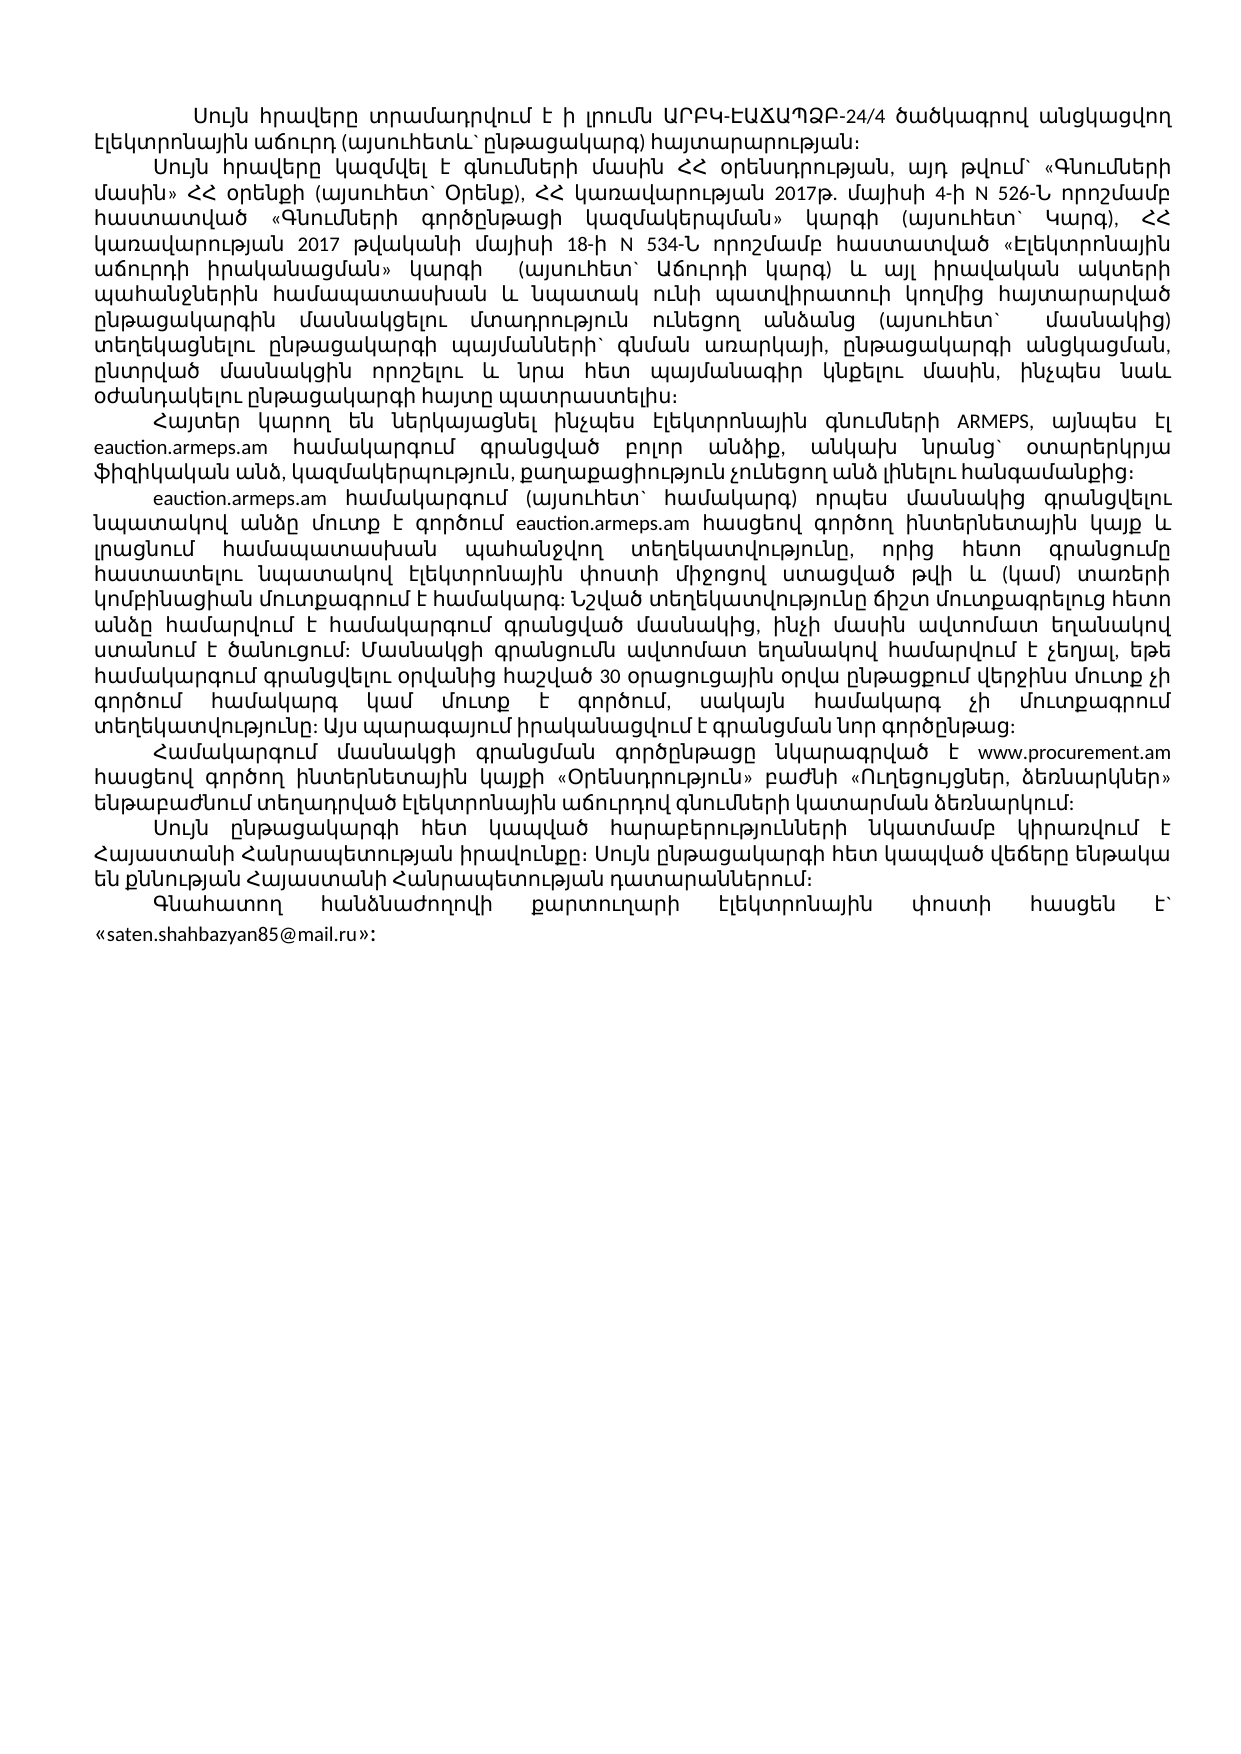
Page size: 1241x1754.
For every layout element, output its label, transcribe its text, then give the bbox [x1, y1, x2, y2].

text Սույն հրավերը կազմվել է գնումների մասին ՀՀ օրենսդրության, այդ թվում` «Գնումների մասին» ՀՀ օրենքի (այսուհետ` Օրենք), ՀՀ կառավարության 2017թ. մայիսի 4-ի N 526-Ն որոշմամբ հաստատված «Գնումների գործընթացի կազմակերպման» կարգի (այսուհետ` Կարգ), ՀՀ կառավարության 2017 թվականի մայիսի 18-ի N 534-Ն որոշմամբ հաստատված «Էլեկտրոնային աճուրդի իրականացման» կարգի (այսուհետ` Աճուրդի կարգ) և այլ իրավական ակտերի պահանջներին համապատասխան և նպատակ ունի պատվիրատուի կողմից հայտարարված ընթացակարգին մասնակցելու մտադրություն ունեցող անձանց (այսուհետ` մասնակից) տեղեկացնելու ընթացակարգի պայմանների` գնման առարկայի, ընթացակարգի անցկացման, ընտրված մասնակցին որոշելու և նրա հետ պայմանագիր կնքելու մասին, ինչպես նաև օժանդակելու ընթացակարգի հայտը պատրաստելիս։ [94, 154, 1171, 409]
text Հայտեր կարող են ներկայացնել ինչպես էլեկտրոնային գնումների ARMEPS, այնպես էլ eauction.armeps.am համակարգում գրանցված բոլոր անձիք, անկախ նրանց` օտարերկրյա ֆիզիկական անձ, կազմակերպություն, քաղաքացիություն չունեցող անձ լինելու հանգամանքից։ [94, 409, 1171, 485]
text Համակարգում մասնակցի գրանցման գործընթացը նկարագրված է www.procurement.am հասցեով գործող ինտերնետային կայքի «Օրենսդրություն» բաժնի «Ուղեցույցներ, ձեռնարկներ» ենթաբաժնում տեղադրված էլեկտրոնային աճուրդով գնումների կատարման ձեռնարկում: [94, 739, 1171, 815]
text Սույն հրավերը տրամադրվում է ի լրումն ԱՐԲԿ-ԷԱՃԱՊՁԲ-24/4 ծածկագրով անցկացվող էլեկտրոնային աճուրդ (այսուհետև` ընթացակարգ) հայտարարության։ [94, 104, 1171, 154]
text Գնահատող հանձնաժողովի քարտուղարի էլեկտրոնային փոստի հասցեն է` «saten.shahbazyan85@mail.ru»: [94, 892, 1171, 948]
text Սույն ընթացակարգի հետ կապված հարաբերությունների նկատմամբ կիրառվում է Հայաստանի Հանրապետության իրավունքը։ Սույն ընթացակարգի հետ կապված վեճերը ենթակա են քննության Հայաստանի Հանրապետության դատարաններում։ [94, 815, 1171, 892]
text eauction.armeps.am համակարգում (այսուհետ` համակարգ) որպես մասնակից գրանցվելու նպատակով անձը մուտք է գործում eauction.armeps.am հասցեով գործող ինտերնետային կայք և լրացնում համապատասխան պահանջվող տեղեկատվությունը, որից հետո գրանցումը հաստատելու նպատակով էլեկտրոնային փոստի միջոցով ստացված թվի և (կամ) տառերի կոմբինացիան մուտքագրում է համակարգ: Նշված տեղեկատվությունը ճիշտ մուտքագրելուց հետո անձը համարվում է համակարգում գրանցված մասնակից, ինչի մասին ավտոմատ եղանակով ստանում է ծանուցում: Մասնակցի գրանցումն ավտոմատ եղանակով համարվում է չեղյալ, եթե համակարգում գրանցվելու օրվանից հաշված 30 օրացուցային օրվա ընթացքում վերջինս մուտք չի գործում համակարգ կամ մուտք է գործում, սակայն համակարգ չի մուտքագրում տեղեկատվությունը: Այս պարագայում իրականացվում է գրանցման նոր գործընթաց: [94, 485, 1171, 739]
